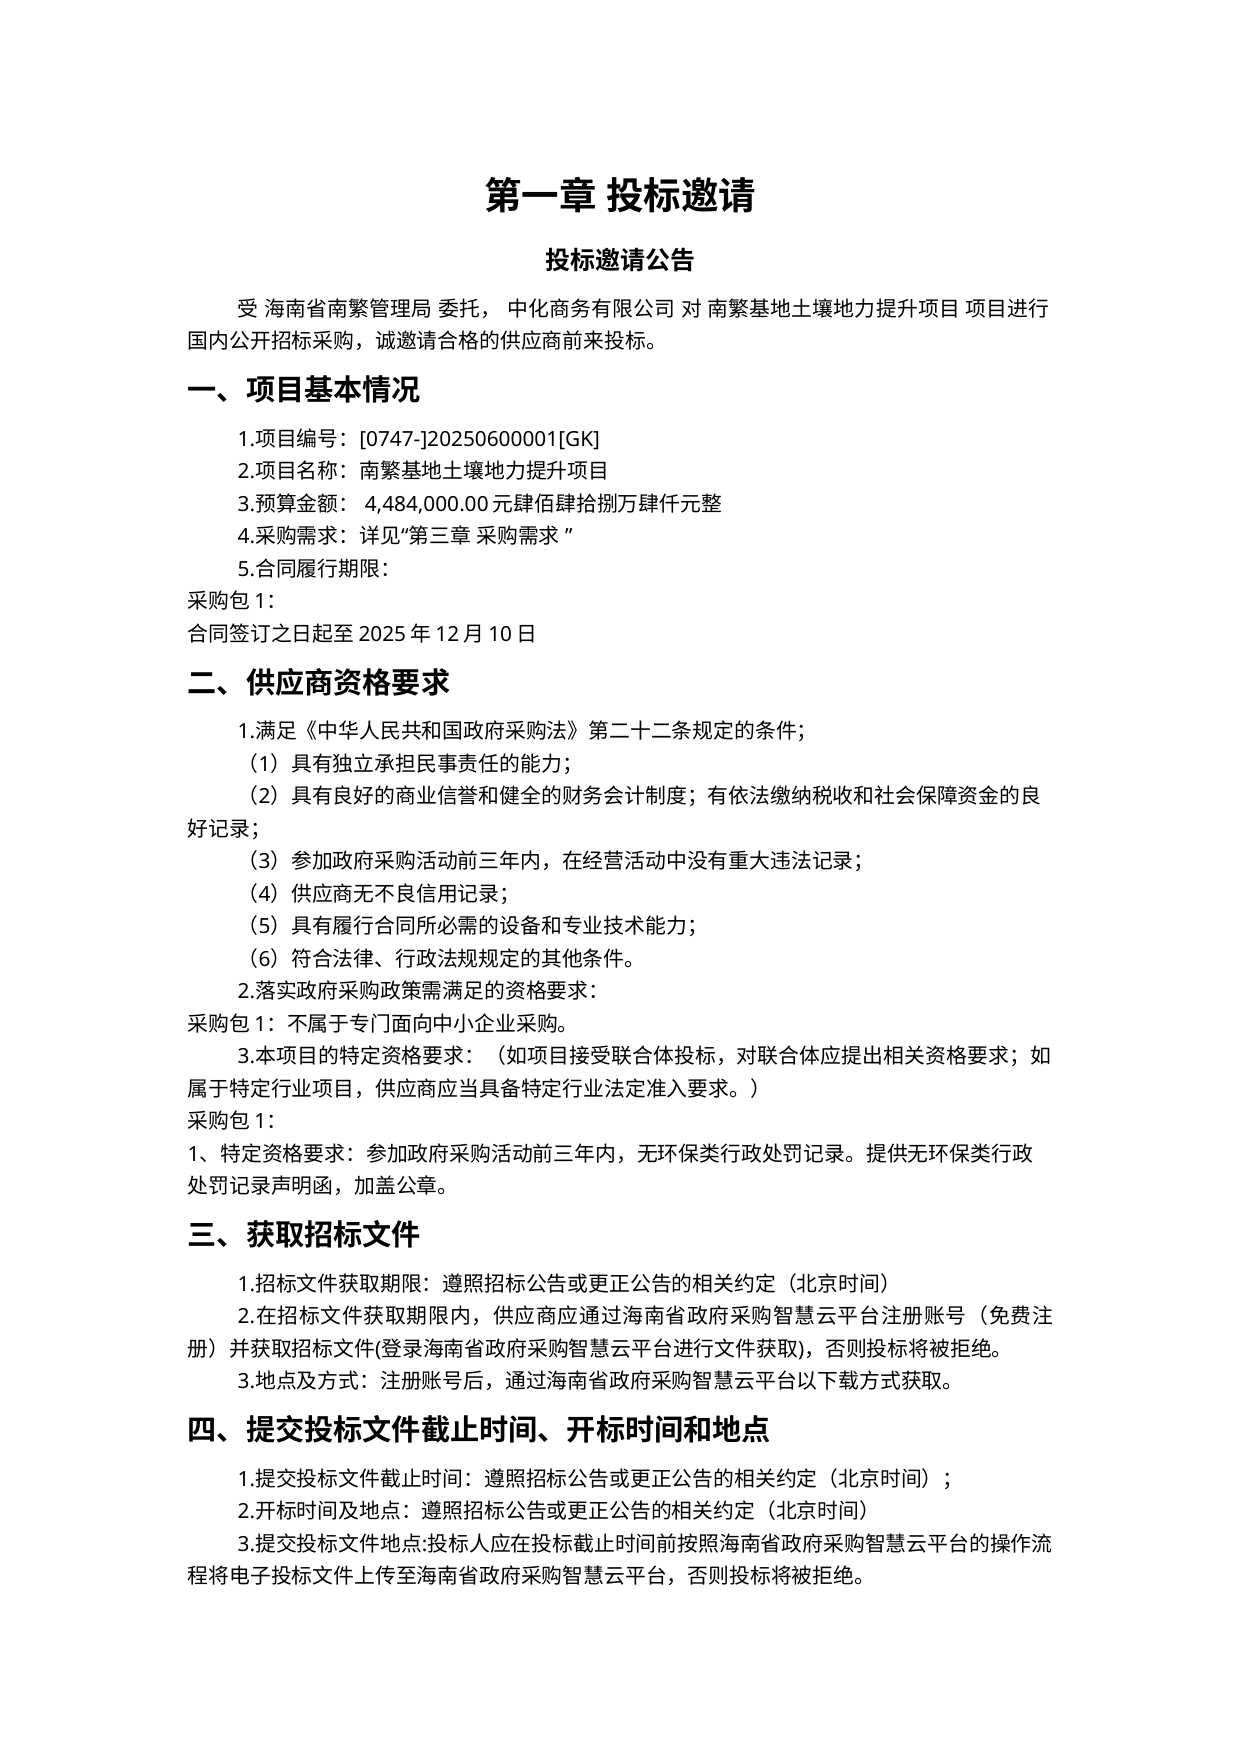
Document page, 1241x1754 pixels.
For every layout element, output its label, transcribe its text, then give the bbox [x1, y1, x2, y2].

text 1、特定资格要求：参加政府采购活动前三年内，无环保类行政处罚记录。提供无环保类行政处罚记录声明函，加盖公章。 [187, 1137, 1053, 1202]
text 受 海南省南繁管理局 委托， 中化商务有限公司 对 南繁基地土壤地力提升项目 项目进行国内公开招标采购，诚邀请合格的供应商前来投标。 [187, 292, 1053, 357]
text 1.项目编号：[0747-]20250600001[GK] [187, 422, 1053, 454]
text 2.开标时间及地点：遵照招标公告或更正公告的相关约定（北京时间） [187, 1494, 1053, 1527]
text 4.采购需求：详见“第三章 采购需求 ” [187, 519, 1053, 552]
text 2.落实政府采购政策需满足的资格要求： [187, 974, 1053, 1007]
text 合同签订之日起至2025年12月10日 [187, 617, 1053, 649]
text 3.预算金额： 4,484,000.00元肆佰肆拾捌万肆仟元整 [187, 487, 1053, 519]
text （1）具有独立承担民事责任的能力； [187, 747, 1053, 779]
text 采购包1： [187, 1104, 1053, 1137]
text 2.项目名称：南繁基地土壤地力提升项目 [187, 454, 1053, 487]
text （6）符合法律、行政法规规定的其他条件。 [187, 942, 1053, 974]
text 第一章 投标邀请 [187, 162, 1053, 227]
text 二、供应商资格要求 [187, 649, 1053, 714]
text 采购包1： [187, 584, 1053, 617]
text 3.本项目的特定资格要求：（如项目接受联合体投标，对联合体应提出相关资格要求；如属于特定行业项目，供应商应当具备特定行业法定准入要求。） [187, 1039, 1053, 1104]
text 投标邀请公告 [187, 227, 1053, 292]
text 2.在招标文件获取期限内，供应商应通过海南省政府采购智慧云平台注册账号（免费注册）并获取招标文件(登录海南省政府采购智慧云平台进行文件获取)，否则投标将被拒绝。 [187, 1299, 1053, 1364]
text 采购包1：不属于专门面向中小企业采购。 [187, 1007, 1053, 1039]
text 四、提交投标文件截止时间、开标时间和地点 [187, 1397, 1053, 1462]
text （3）参加政府采购活动前三年内，在经营活动中没有重大违法记录； [187, 844, 1053, 877]
text （2）具有良好的商业信誉和健全的财务会计制度；有依法缴纳税收和社会保障资金的良好记录； [187, 779, 1053, 844]
text （5）具有履行合同所必需的设备和专业技术能力； [187, 909, 1053, 942]
text 三、获取招标文件 [187, 1202, 1053, 1267]
text 3.地点及方式：注册账号后，通过海南省政府采购智慧云平台以下载方式获取。 [187, 1364, 1053, 1397]
text 一、项目基本情况 [187, 357, 1053, 422]
text 1.招标文件获取期限：遵照招标公告或更正公告的相关约定（北京时间） [187, 1267, 1053, 1299]
text 1.提交投标文件截止时间：遵照招标公告或更正公告的相关约定（北京时间）； [187, 1462, 1053, 1494]
text 3.提交投标文件地点:投标人应在投标截止时间前按照海南省政府采购智慧云平台的操作流程将电子投标文件上传至海南省政府采购智慧云平台，否则投标将被拒绝。 [187, 1527, 1053, 1592]
text （4）供应商无不良信用记录； [187, 877, 1053, 909]
text 5.合同履行期限： [187, 552, 1053, 584]
text 1.满足《中华人民共和国政府采购法》第二十二条规定的条件； [187, 714, 1053, 747]
